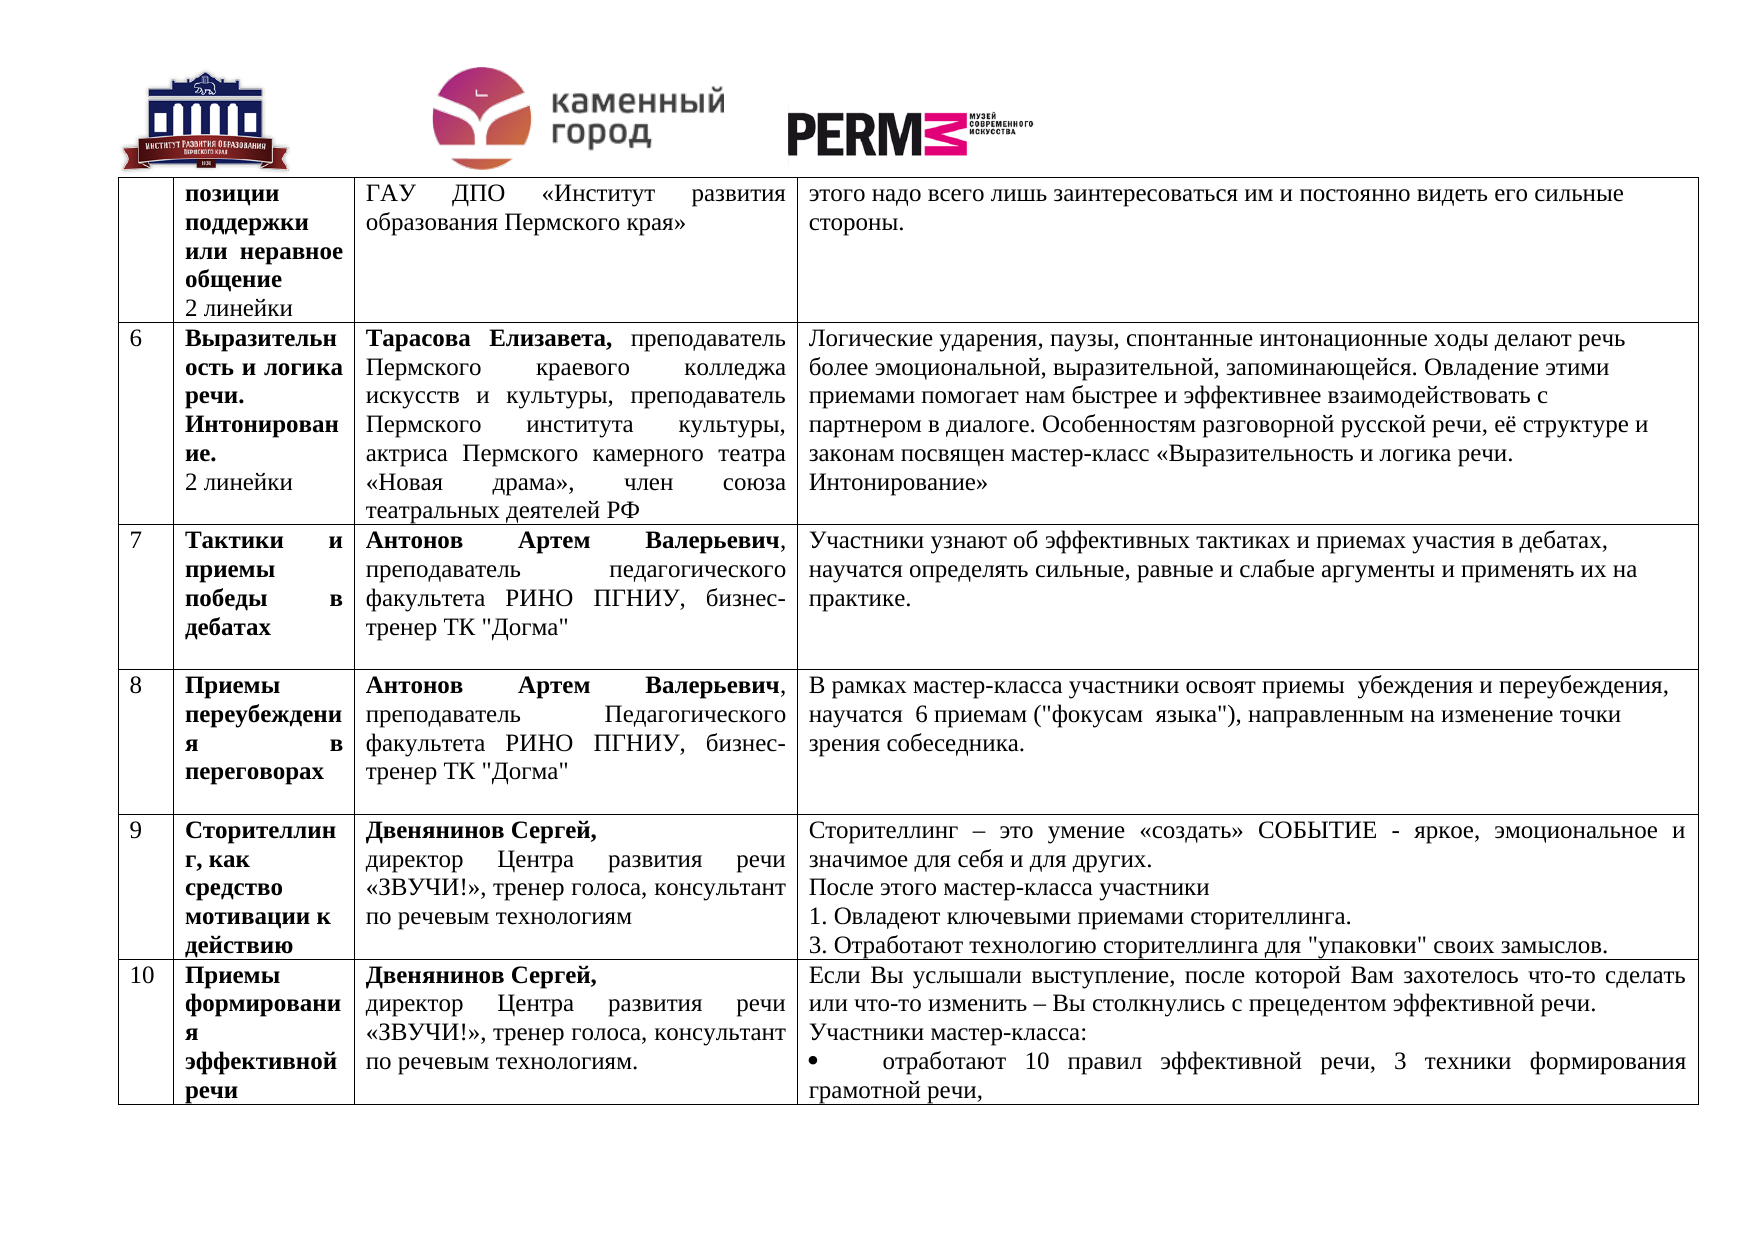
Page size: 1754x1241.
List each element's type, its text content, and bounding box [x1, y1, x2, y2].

table_cell 6 [119, 323, 173, 524]
table_cell 8 [119, 670, 173, 814]
table_cell 9 [119, 815, 173, 959]
table_cell 5 [119, 178, 173, 322]
picture [762, 67, 1064, 177]
table_cell Выразительность и логика речи. Интонирование. 2 линейки [174, 323, 354, 524]
picture [432, 67, 724, 170]
table_cell 7 [119, 525, 173, 669]
table_cell В рамках мастер-класса участники освоят приемы убеждения и переубеждения, научатся 6 приемам ("фокусам языка"), направленным на изменение точки зрения собеседника. [798, 670, 1698, 814]
table_cell Антонов Артем Валерьевич, преподаватель педагогического факультета РИНО ПГНИУ, бизнес-тренер ТК "Догма" [355, 525, 797, 669]
table_cell Двенянинов Сергей, директор Центра развития речи «ЗВУЧИ!», тренер голоса, консультант по речевым технологиям. [355, 960, 797, 1103]
table_cell Приемы формирования эффективной речи [174, 960, 354, 1103]
table_cell Коммуникация из позиции поддержки или неравное общение 2 линейки [174, 178, 354, 322]
table_cell Шурмина Ирина Юрьевна, с.н.с. отдела воспитания и социализации ГАУ ДПО «Институт развития образования Пермского края» [355, 178, 797, 322]
table_cell Сторителлинг – это умение «создать» СОБЫТИЕ - яркое, эмоциональное и значимое для себя и для других. После этого мастер-класса участники 1. Овладеют ключевыми приемами сторителлинга. 3. Отработают технологию сторителлинга для "упаковки" своих замыслов. [798, 815, 1698, 959]
table_cell Участники узнают об эффективных тактиках и приемах участия в дебатах, научатся определять сильные, равные и слабые аргументы и применять их на практике. [798, 525, 1698, 669]
table_cell Антонов Артем Валерьевич, преподаватель Педагогического факультета РИНО ПГНИУ, бизнес-тренер ТК "Догма" [355, 670, 797, 814]
table_cell Приемы переубеждения в переговорах [174, 670, 354, 814]
picture [118, 67, 292, 174]
table_cell Тактики и приемы победы в дебатах [174, 525, 354, 669]
table_cell Тарасова Елизавета, преподаватель Пермского краевого колледжа искусств и культуры, преподаватель Пермского института культуры, актриса Пермского камерного театра «Новая драма», член союза театральных деятелей РФ [355, 323, 797, 524]
table_cell Логические ударения, паузы, спонтанные интонационные ходы делают речь более эмоциональной, выразительной, запоминающейся. Овладение этими приемами помогает нам быстрее и эффективнее взаимодействовать с партнером в диалоге. Особенностям разговорной русской речи, её структуре и законам посвящен мастер-класс «Выразительность и логика речи. Интонирование» [798, 323, 1698, 524]
table_cell Двенянинов Сергей, директор Центра развития речи «ЗВУЧИ!», тренер голоса, консультант по речевым технологиям [355, 815, 797, 959]
table_cell 10 [119, 960, 173, 1103]
